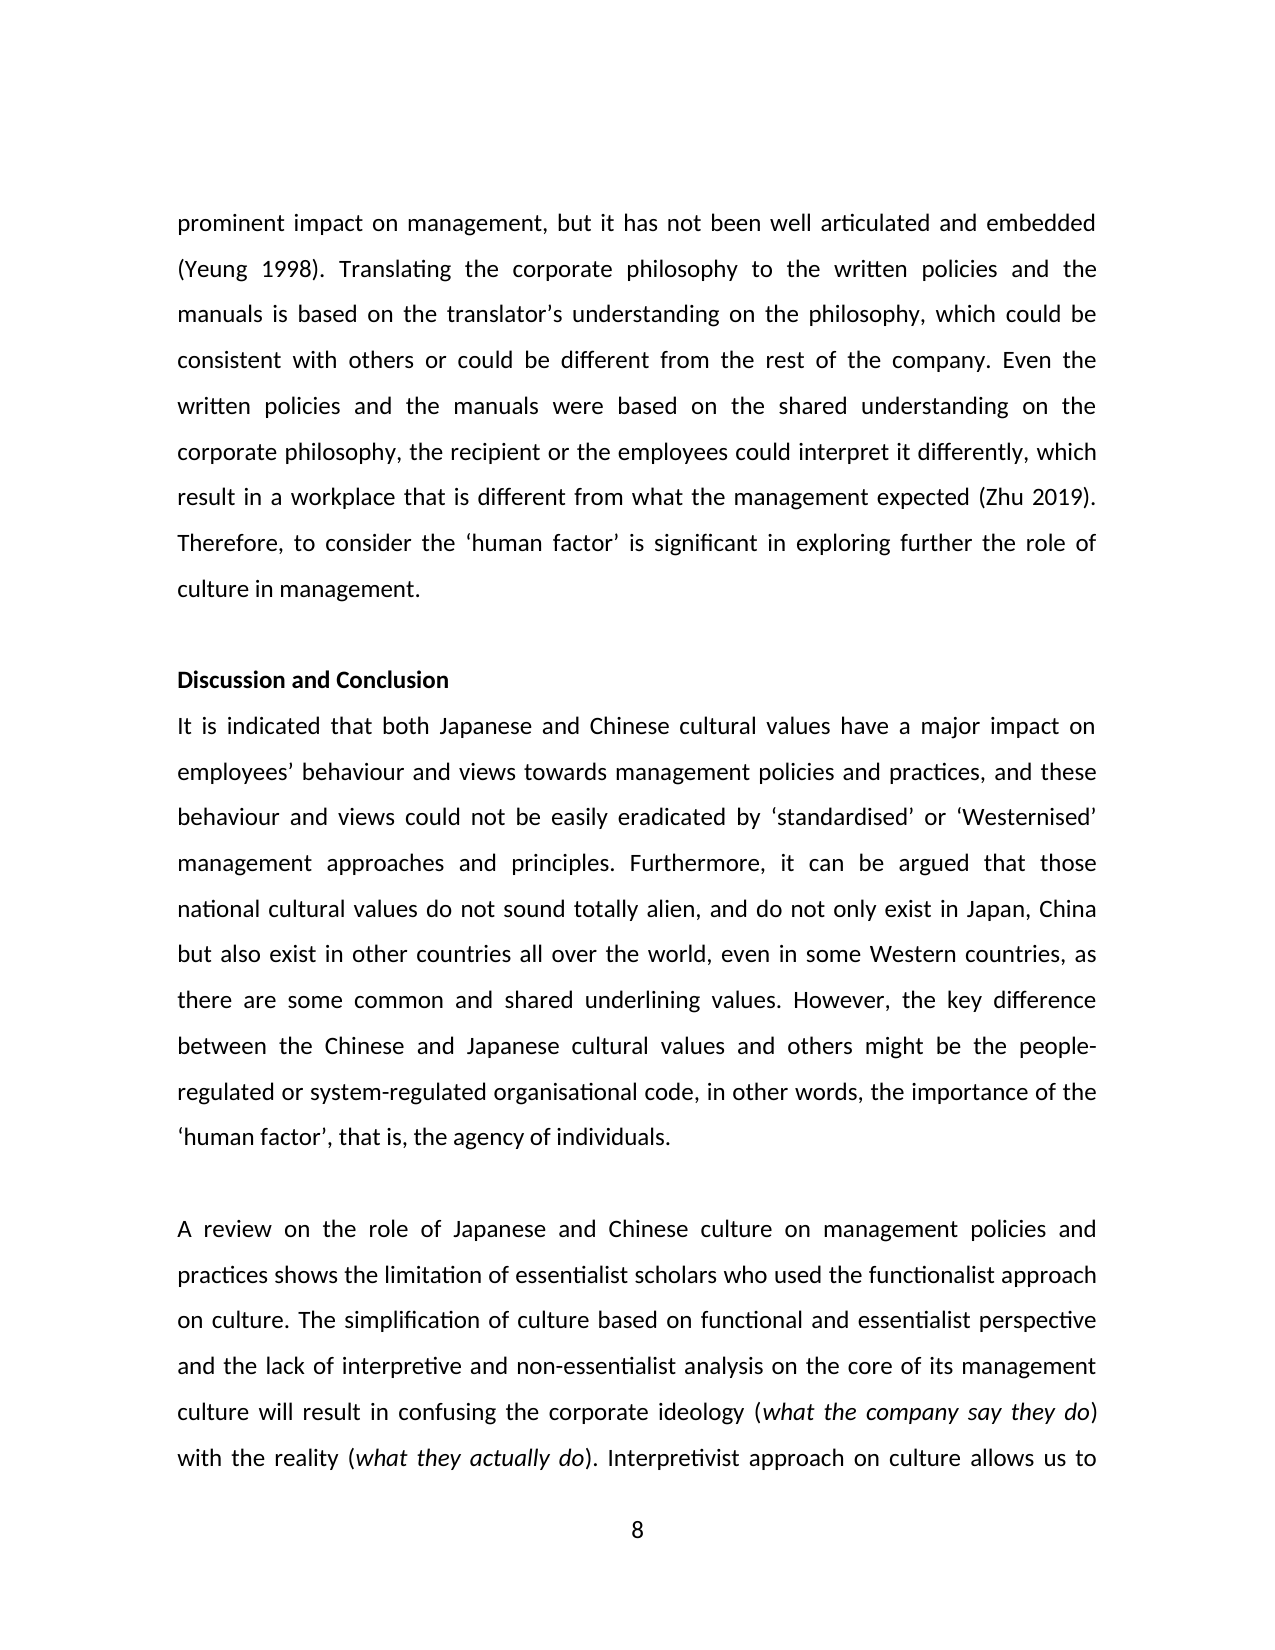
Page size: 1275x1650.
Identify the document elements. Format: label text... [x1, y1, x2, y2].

text Discussion and Conclusion [177, 664, 1098, 695]
text It is indicated that both Japanese and Chinese cultural values have a major impact on employees’ behaviour and views towards management policies and practices, and these behaviour and views could not be easily eradicated by ‘standardised’ or ‘Westernised’ management approaches and principles. Furthermore, it can be argued that those national cultural values do not sound totally alien, and do not only exist in Japan, China but also exist in other countries all over the world, even in some Western countries, as there are some common and shared underlining values. However, the key difference between the Chinese and Japanese cultural values and others might be the people-regulated or system-regulated organisational code, in other words, the importance of the ‘human factor’, that is, the agency of individuals. [177, 710, 1098, 1152]
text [177, 207, 1098, 603]
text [177, 1213, 1098, 1472]
